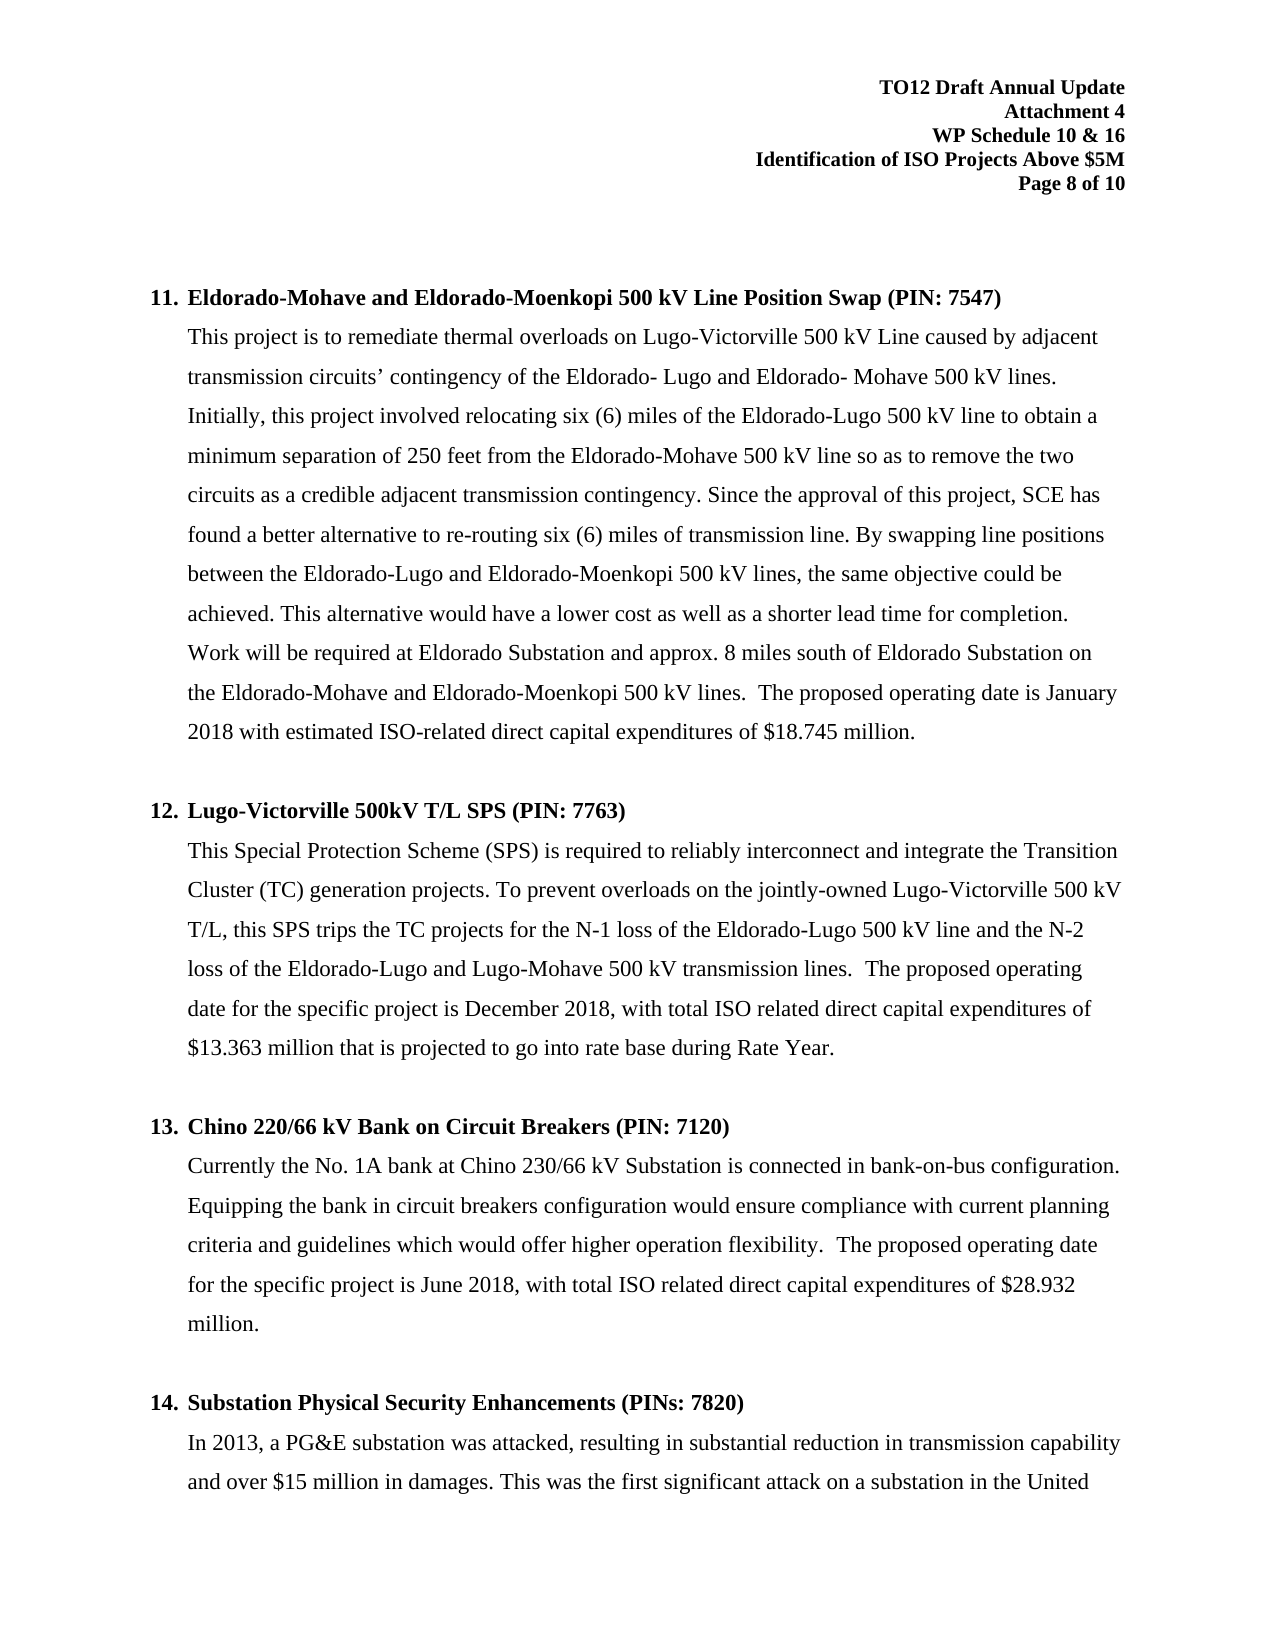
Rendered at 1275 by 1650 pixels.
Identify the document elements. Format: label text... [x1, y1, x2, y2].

list Eldorado-Mohave and Eldorado-Moenkopi 500 kV Line Position Swap (PIN: 7547) [150, 284, 1125, 310]
text Initially, this project involved relocating six (6) miles of the Eldorado-Lugo 500 kV line to obtain a minimum separation of 250 feet from the Eldorado-Mohave 500 kV line so as to remove the two circuits as a credible adjacent transmission contingency. Since the approval of this project, SCE has found a better alternative to re-routing six (6) miles of transmission line. By swapping line positions between the Eldorado-Lugo and Eldorado-Moenkopi 500 kV lines, the same objective could be achieved. This alternative would have a lower cost as well as a shorter lead time for completion. Work will be required at Eldorado Substation and approx. 8 miles south of Eldorado Substation on the Eldorado-Mohave and Eldorado-Moenkopi 500 kV lines. The proposed operating date is January 2018 with estimated ISO-related direct capital expenditures of $18.745 million. [187, 402, 1125, 744]
list Chino 220/66 kV Bank on Circuit Breakers (PIN: 7120) [150, 1113, 1125, 1139]
list Lugo-Victorville 500kV T/L SPS (PIN: 7763) [150, 797, 1125, 823]
text This project is to remediate thermal overloads on Lugo-Victorville 500 kV Line caused by adjacent transmission circuits’ contingency of the Eldorado- Lugo and Eldorado- Mohave 500 kV lines. [187, 323, 1125, 389]
text This Special Protection Scheme (SPS) is required to reliably interconnect and integrate the Transition Cluster (TC) generation projects. To prevent overloads on the jointly-owned Lugo-Victorville 500 kV T/L, this SPS trips the TC projects for the N-1 loss of the Eldorado-Lugo 500 kV line and the N-2 loss of the Eldorado-Lugo and Lugo-Mohave 500 kV transmission lines. The proposed operating date for the specific project is December 2018, with total ISO related direct capital expenditures of $13.363 million that is projected to go into rate base during Rate Year. [187, 837, 1125, 1060]
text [187, 1429, 1125, 1495]
list Substation Physical Security Enhancements (PINs: 7820) [150, 1389, 1125, 1416]
text Currently the No. 1A bank at Chino 230/66 kV Substation is connected in bank-on-bus configuration. Equipping the bank in circuit breakers configuration would ensure compliance with current planning criteria and guidelines which would offer higher operation flexibility. The proposed operating date for the specific project is June 2018, with total ISO related direct capital expenditures of $28.932 million. [187, 1152, 1125, 1337]
